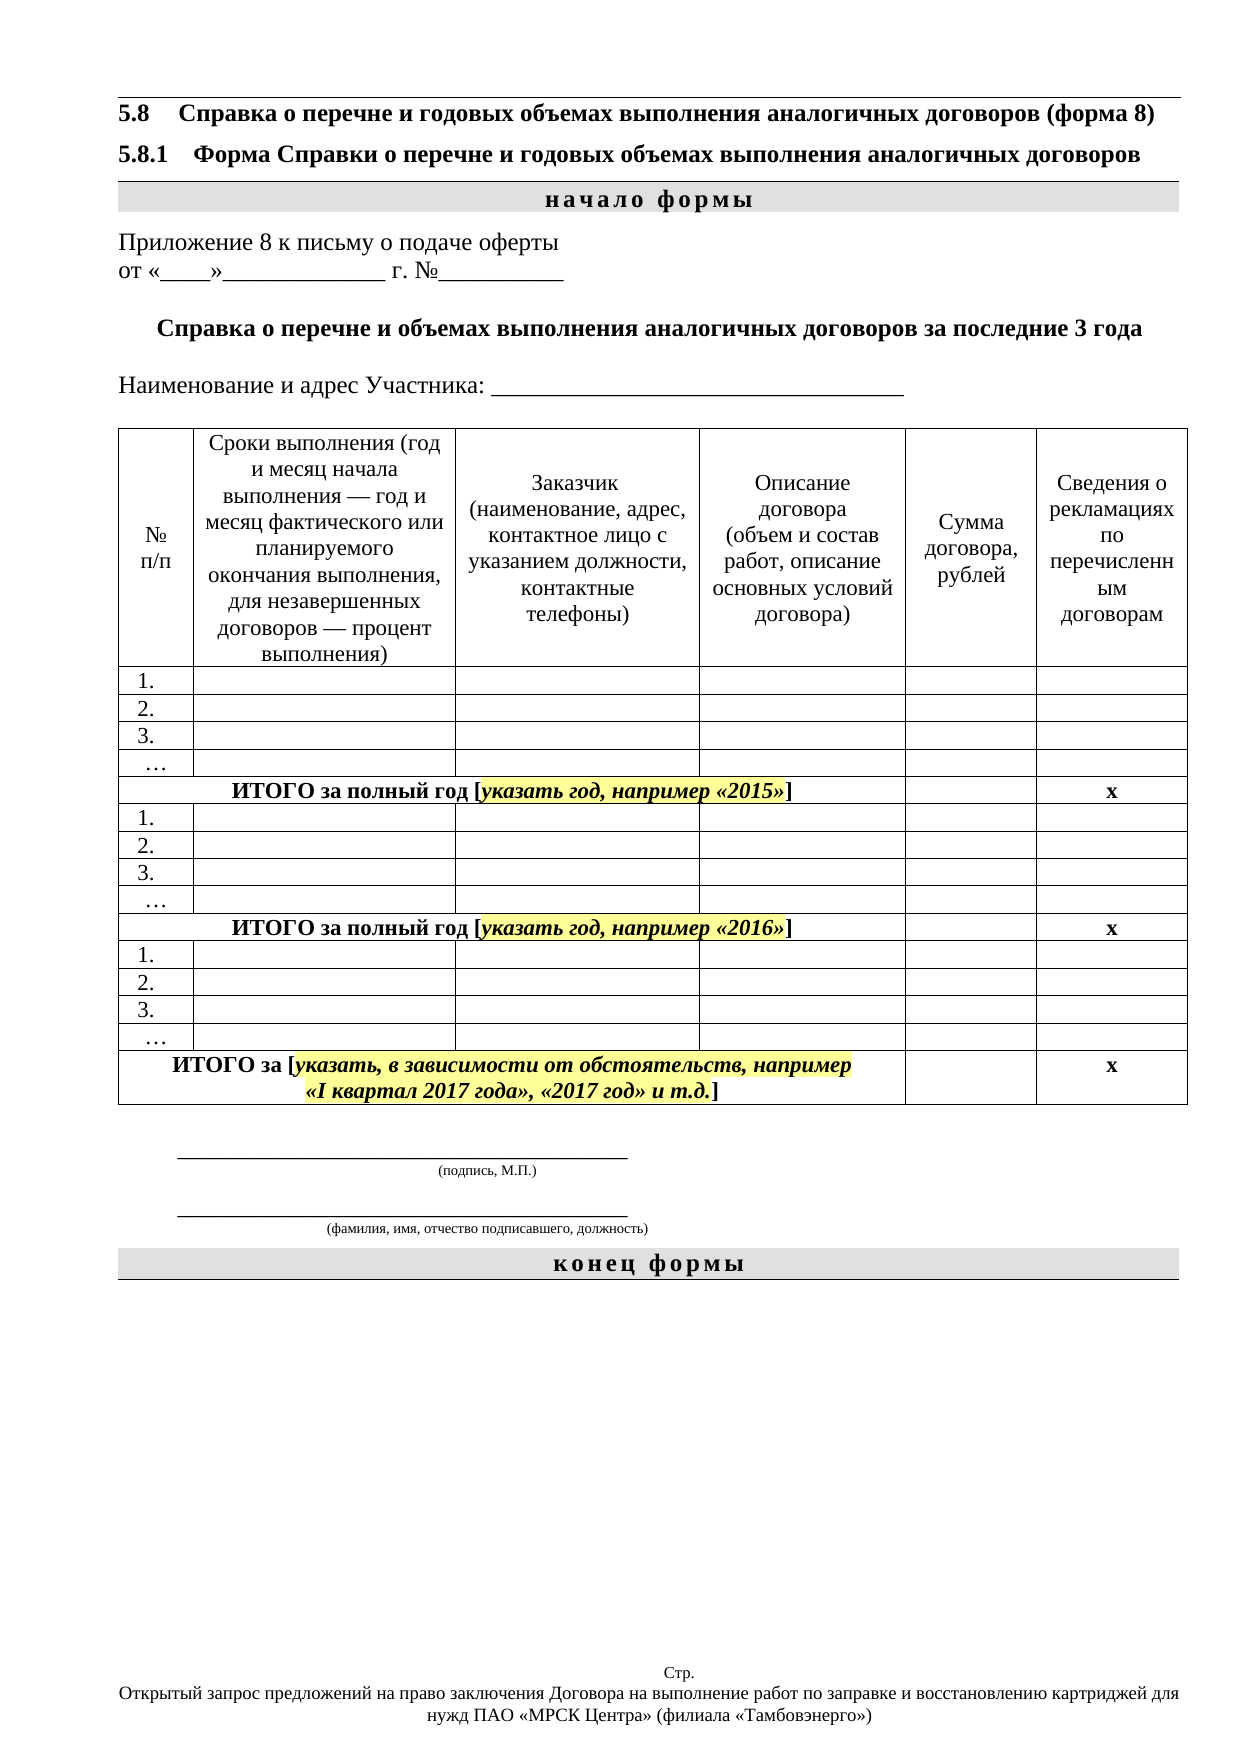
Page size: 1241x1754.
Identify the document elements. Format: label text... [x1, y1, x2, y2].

table_cell ИТОГО за [указать, в зависимости от обстоятельств, например «I квартал 2017 года», «2017 год» и т.д.] [711, 1051, 905, 1103]
table_cell [456, 722, 699, 748]
table_cell [700, 722, 905, 748]
table_cell [1037, 886, 1187, 913]
table_cell [1037, 941, 1187, 968]
table_cell [1037, 695, 1187, 721]
table_cell … [119, 886, 193, 913]
table_cell [194, 695, 455, 721]
table_cell [1037, 996, 1187, 1022]
text (фамилия, имя, отчество подписавшего, должность) [118, 1219, 797, 1248]
subtitle Справка о перечне и годовых объемах выполнения аналогичных договоров (форма 8) [118, 98, 1181, 127]
text ____________________________________ [118, 1191, 1181, 1219]
table_cell [906, 777, 1036, 803]
table_cell [456, 804, 699, 831]
table_cell [906, 695, 1036, 721]
table_cell [700, 695, 905, 721]
table_cell [194, 1024, 455, 1050]
table_cell [700, 941, 905, 968]
table_cell [194, 859, 455, 885]
table_cell [1037, 1024, 1187, 1050]
table_cell ИТОГО за полный год [указать год, например «2016»] [119, 914, 481, 940]
table_cell [194, 832, 455, 858]
text конец формы [118, 1248, 1179, 1279]
table_cell ИТОГО за [указать, в зависимости от обстоятельств, например «I квартал 2017 года», «2017 год» и т.д.] [119, 1051, 305, 1103]
table_cell [906, 996, 1036, 1022]
table_cell [906, 859, 1036, 885]
table_cell [700, 832, 905, 858]
table_header Сумма договора, рублей [906, 429, 1036, 666]
text начало формы [118, 182, 1179, 212]
text (подпись, М.П.) [118, 1162, 797, 1191]
table_cell ИТОГО за полный год [указать год, например «2015»] [119, 777, 481, 803]
table_cell [456, 695, 699, 721]
table_cell [906, 969, 1036, 995]
table_cell [456, 832, 699, 858]
table_cell [906, 914, 1036, 940]
table_cell [119, 941, 193, 968]
table_header Описание договора (объем и состав работ, описание основных условий договора) [700, 429, 905, 666]
table_cell [456, 886, 699, 913]
table_cell [906, 1024, 1036, 1050]
table_cell [119, 859, 193, 885]
table_cell [1037, 969, 1187, 995]
table_cell [1037, 667, 1187, 694]
table_cell [456, 941, 699, 968]
table_cell [119, 996, 193, 1022]
text ____________________________________ [118, 1133, 1181, 1162]
table_cell [1037, 804, 1187, 831]
table_cell [119, 667, 193, 694]
table_cell [700, 969, 905, 995]
table_cell [700, 859, 905, 885]
table_cell [456, 859, 699, 885]
table_cell [119, 832, 193, 858]
table_cell [194, 804, 455, 831]
table_cell [119, 695, 193, 721]
table_cell ИТОГО за полный год [указать год, например «2015»] [785, 777, 905, 803]
table_cell [119, 969, 193, 995]
table_cell [700, 804, 905, 831]
table_cell [456, 969, 699, 995]
table_cell [906, 941, 1036, 968]
table_cell [906, 722, 1036, 748]
table_cell [700, 750, 905, 776]
table_cell [194, 996, 455, 1022]
table_cell … [119, 1024, 193, 1050]
table_header № п/п [119, 429, 193, 666]
table_cell х [1037, 914, 1187, 940]
table_cell [700, 886, 905, 913]
table_cell [119, 804, 193, 831]
subtitle Форма Справки о перечне и годовых объемах выполнения аналогичных договоров [118, 139, 1181, 168]
table_cell [456, 996, 699, 1022]
table_cell [700, 996, 905, 1022]
table_cell [906, 832, 1036, 858]
table_cell [456, 1024, 699, 1050]
table_cell [194, 886, 455, 913]
table_header Заказчик (наименование, адрес, контактное лицо с указанием должности, контактные телефоны) [456, 429, 699, 666]
table_cell [194, 667, 455, 694]
table_cell [1037, 750, 1187, 776]
text Приложение 8 к письму о подаче оферты от «____»_____________ г. №__________ [118, 227, 1181, 284]
table_cell [194, 722, 455, 748]
table_cell х [1037, 1051, 1187, 1103]
table_cell [456, 667, 699, 694]
table_cell [906, 667, 1036, 694]
table_cell [119, 722, 193, 748]
table_cell … [119, 750, 193, 776]
table_cell [1037, 859, 1187, 885]
text Наименование и адрес Участника: _________________________________ [118, 371, 1181, 399]
table_cell ИТОГО за полный год [указать год, например «2016»] [785, 914, 905, 940]
table_cell [906, 1051, 1036, 1103]
table_cell [1037, 722, 1187, 748]
table_cell [906, 750, 1036, 776]
table_cell [1037, 832, 1187, 858]
table_cell [906, 886, 1036, 913]
table_cell [194, 969, 455, 995]
text Справка о перечне и объемах выполнения аналогичных договоров за последние 3 года [118, 313, 1181, 342]
table_cell [700, 1024, 905, 1050]
table_header Сроки выполнения (год и месяц начала выполнения — год и месяц фактического или планируемого окончания выполнения, для незавершенных договоров — процент выполнения) [194, 429, 455, 666]
table_cell [194, 750, 455, 776]
table_cell [906, 804, 1036, 831]
table_cell [700, 667, 905, 694]
table_cell х [1037, 777, 1187, 803]
table_header Сведения о рекламациях по перечисленным договорам [1037, 429, 1187, 666]
table_cell [456, 750, 699, 776]
table_cell [194, 941, 455, 968]
